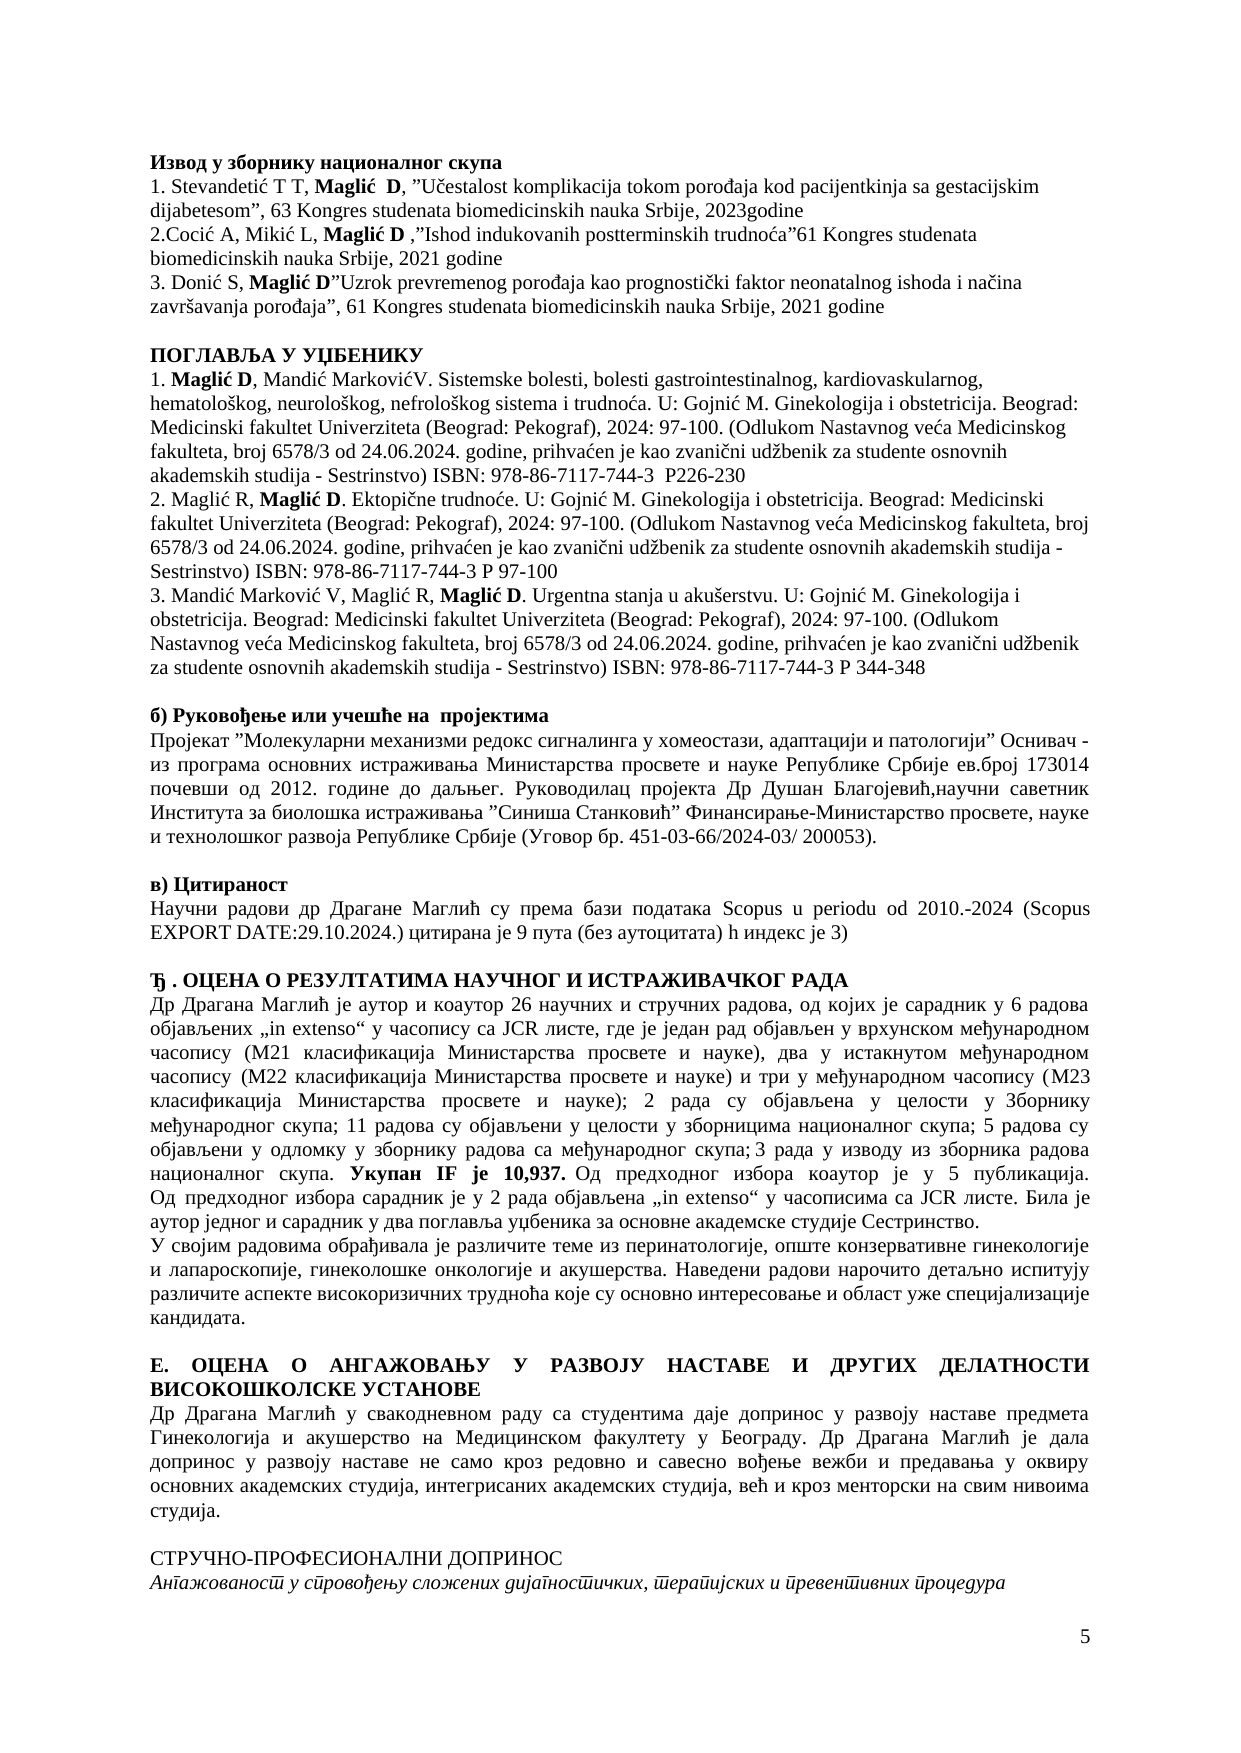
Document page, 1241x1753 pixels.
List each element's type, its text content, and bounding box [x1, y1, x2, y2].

text 1. Stevandetić T Т, Maglić D, ”Učestalost komplikacija tokom porođaja kod pacijentkinja sa gestacijskim dijabetesom”, 63 Kongres studenata biomedicinskih nauka Srbije, 2023godine [150, 174, 1090, 222]
text Пројекат ”Молекуларни механизми редокс сигналинга у хомеостази, адаптацији и патологији” Оснивач - из програма основних истраживања Министарства просвете и науке Републике Србије ев.број 173014 почевши од 2012. године до даљњег. Руководилац пројекта Др Душан Благојевић,научни саветник Института за биолошка истраживања ”Синиша Станковић” Финансирање-Министарство просвете, науке и технолошког развоја Републике Србије (Уговор бр. 451-03-66/2024-03/ 200053). [150, 727, 1090, 848]
text Др Драгана Маглић у свакодневном раду са студентима даје допринос у развоју наставе предмета Гинекологија и акушерство на Медицинском факултету у Београду. Др Драгана Маглић је дала допринос у развоју наставе не само кроз редовно и савесно вођење вежби и предавања у оквиру основних академских студија, интегрисаних академских студија, већ и кроз менторски на свим нивоима студија. [150, 1401, 1090, 1522]
text в) Цитираност [150, 872, 1090, 896]
text СТРУЧНО-ПРОФЕСИОНАЛНИ ДОПРИНОС [150, 1546, 1090, 1570]
text ПОГЛАВЉА У УЏБЕНИКУ [150, 342, 1090, 367]
text 1. Maglić D, Mandić MarkovićV. Sistemske bolesti, bolesti gastrointestinalnog, kardiovaskularnog, hematološkog, neurološkog, nefrološkog sistema i trudnoća. U: Gojnić M. Ginekologija i obstetricija. Beograd: Medicinski fakultet Univerziteta (Beograd: Pekograf), 2024: 97-100. (Odlukom Nastavnog veća Medicinskog fakulteta, broj 6578/3 od 24.06.2024. godine, prihvaćen je kao zvanični udžbenik za studente osnovnih akademskih studija - Sestrinstvo) ISBN: 978-86-7117-744-3 P226-230 [150, 367, 1090, 487]
text У својим радовима обрађивала је различите теме из перинатологије, опште конзервативне гинекологије и лапароскопије, гинеколошке онкологије и акушерства. Наведени радови нарочито детаљно испитују различите аспекте високоризичних трудноћа које су основно интересовање и област уже специјализације кандидата. [150, 1233, 1090, 1329]
text 3. Donić S, Maglić D”Uzrok prevremenog porođaja kao prognostički faktor neonatalnog ishoda i načina završavanja porođaja”, 61 Kongres studenata biomedicinskih nauka Srbije, 2021 godine [150, 270, 1090, 318]
text Др Драгана Маглић је аутор и коаутор 26 научних и стручних радова, од којих је сарадник у 6 радова објављених „in extenso“ у часопису са JCR листе, где је један рад објављен у врхунском међународном часопису (M21 класификација Министарства просвете и науке), два у истакнутом међународном часопису (M22 класификација Министарства просвете и науке) и три у међународном часопису (M23 класификација Министарства просвете и науке); 2 рада су објављена у целости у Зборнику међународног скупа; 11 радова су објављени у целости у зборницима националног скупа; 5 радова су објављени у одломку у зборнику радова са међународног скупа; 3 рада у изводу из зборника радова националног скупа. Укупан IF је 10,937. Од предходног избора коаутор је у 5 публикација. Од предходног избора сарадник је у 2 рада објављена „in extenso“ у часописима са JCR листе. Била је аутор једног и сарадник у два поглавља уџбеника за основне академске студије Сестринство. [150, 992, 1090, 1233]
text 2.Cocić А, Mikić L, Maglić D ,”Ishod indukovanih postterminskih trudnoća”61 Kongres studenata biomedicinskih nauka Srbije, 2021 godine [150, 222, 1090, 270]
text 2. Maglić R, Maglić D. Ektopične trudnoće. U: Gojnić M. Ginekologija i obstetricija. Beograd: Medicinski fakultet Univerziteta (Beograd: Pekograf), 2024: 97-100. (Odlukom Nastavnog veća Medicinskog fakulteta, broj 6578/3 od 24.06.2024. godine, prihvaćen je kao zvanični udžbenik za studente osnovnih akademskih studija - Sestrinstvo) ISBN: 978-86-7117-744-3 P 97-100 [150, 487, 1090, 583]
text Е. ОЦЕНА О АНГАЖОВАЊУ У РАЗВОЈУ НАСТАВЕ И ДРУГИХ ДЕЛАТНОСТИ ВИСОКОШКОЛСКЕ УСТАНОВЕ [150, 1353, 1090, 1401]
text Ђ . ОЦЕНА О РЕЗУЛТАТИМА НАУЧНОГ И ИСТРАЖИВАЧКОГ РАДА [150, 968, 1090, 992]
text б) Руковођење или учешће на пројектима [150, 703, 1090, 727]
text Научни радови др Драгане Маглић су према бази података Scopus u periodu od 2010.-2024 (Scopus EXPORT DATE:29.10.2024.) цитирана је 9 пута (без аутоцитата) h индекс је 3) [150, 896, 1090, 944]
text 3. Mandić Marković V, Maglić R, Maglić D. Urgentna stanja u akušerstvu. U: Gojnić M. Ginekologija i obstetricija. Beograd: Medicinski fakultet Univerziteta (Beograd: Pekograf), 2024: 97-100. (Odlukom Nastavnog veća Medicinskog fakulteta, broj 6578/3 od 24.06.2024. godine, prihvaćen je kao zvanični udžbenik za studente osnovnih akademskih studija - Sestrinstvo) ISBN: 978-86-7117-744-3 P 344-348 [150, 583, 1090, 679]
text Ангажованост у спровођењу сложених дијагностичких, терапијских и превентивних процедура [150, 1570, 1090, 1594]
text Извод у зборнику националног скупа [150, 150, 1090, 174]
